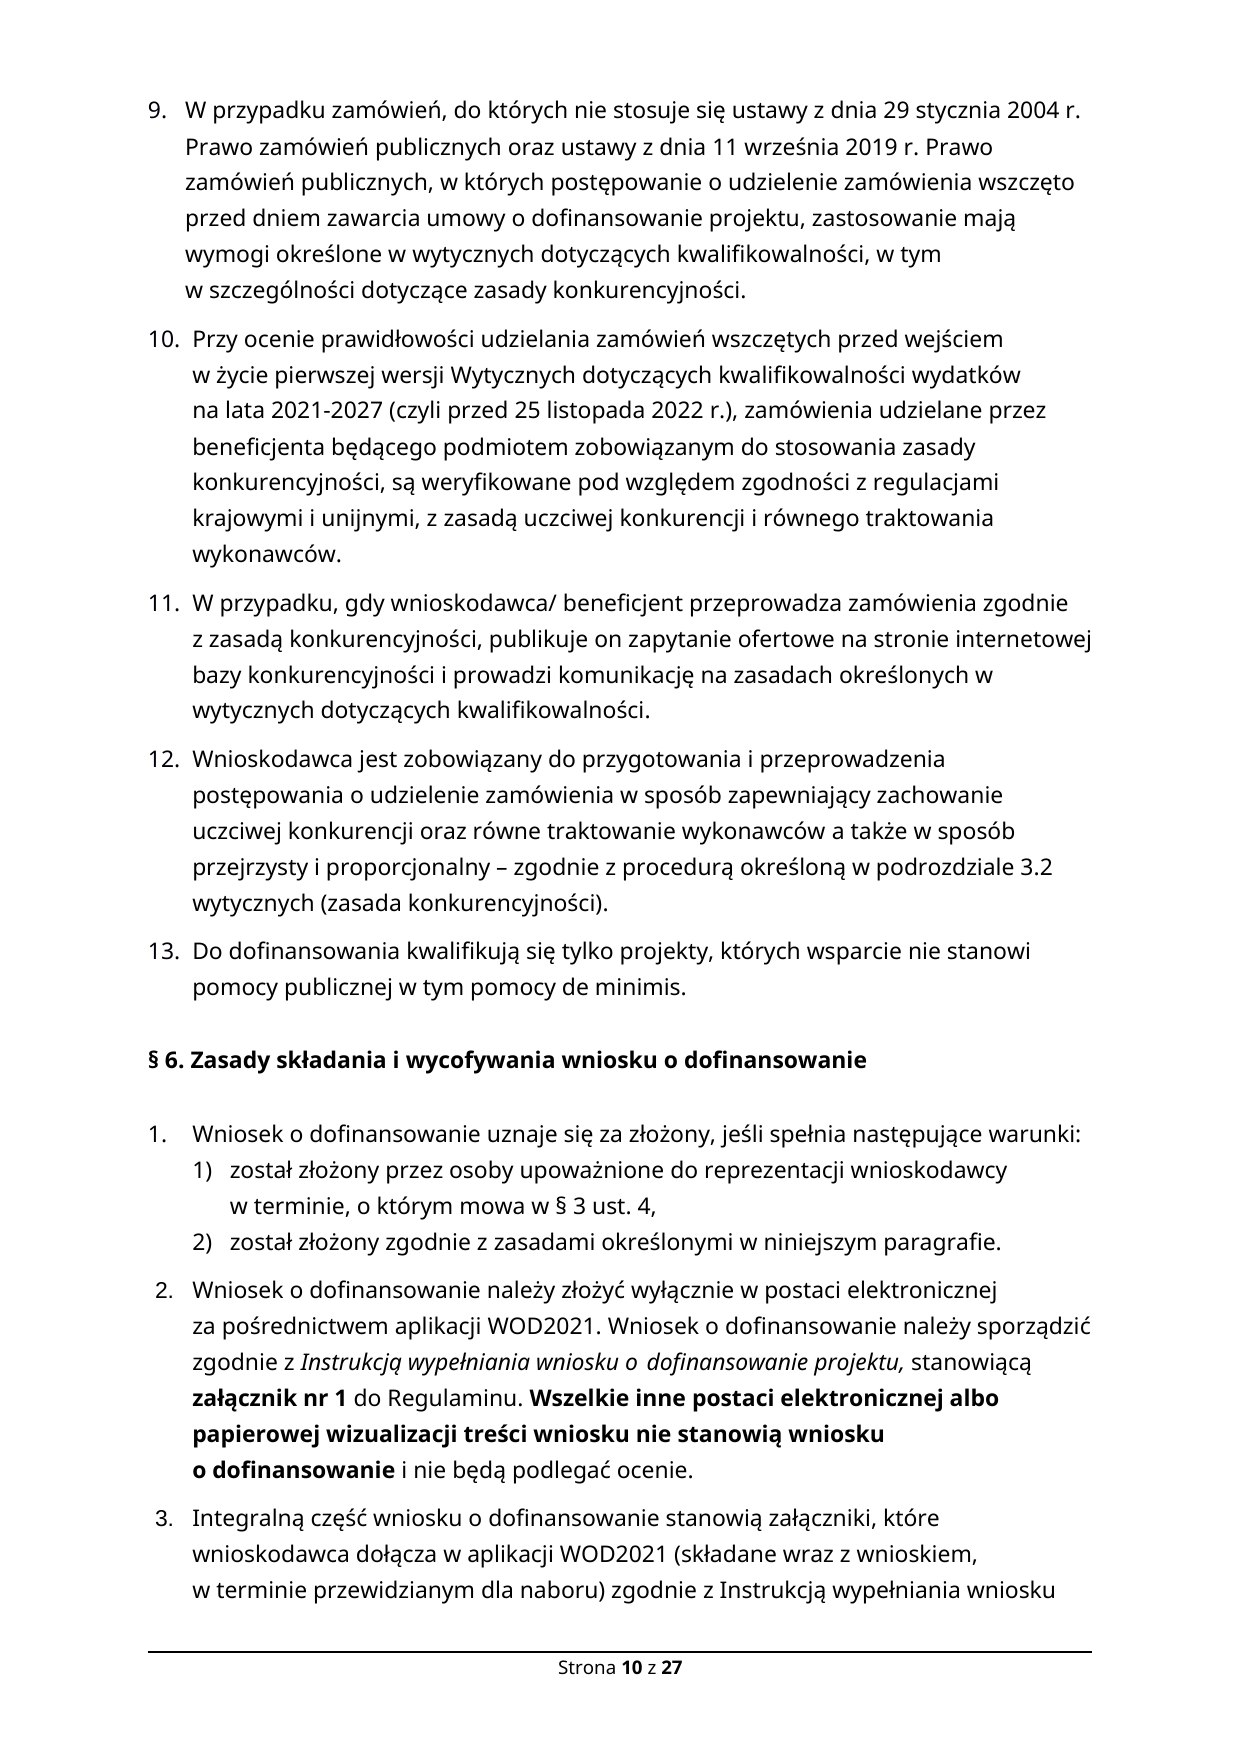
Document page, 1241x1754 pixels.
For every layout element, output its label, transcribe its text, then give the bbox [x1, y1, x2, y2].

list Wniosek o dofinansowanie należy złożyć wyłącznie w postaci elektronicznej za pośrednictwem aplikacji WOD2021. Wniosek o dofinansowanie należy sporządzić zgodnie z Instrukcją wypełniania wniosku o dofinansowanie projektu, stanowiącą załącznik nr 1 do Regulaminu. Wszelkie inne postaci elektronicznej albo papierowej wizualizacji treści wniosku nie stanowią wniosku o dofinansowanie i nie będą podlegać ocenie. [155, 1274, 1092, 1485]
list Wnioskodawca jest zobowiązany do przygotowania i przeprowadzenia postępowania o udzielenie zamówienia w sposób zapewniający zachowanie uczciwej konkurencji oraz równe traktowanie wykonawców a także w sposób przejrzysty i proporcjonalny – zgodnie z procedurą określoną w podrozdziale 3.2 wytycznych (zasada konkurencyjności). [148, 743, 1092, 918]
list został złożony przez osoby upoważnione do reprezentacji wnioskodawcy w terminie, o którym mowa w § 3 ust. 4, [192, 1154, 1092, 1221]
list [155, 1502, 1092, 1605]
subtitle § 6. Zasady składania i wycofywania wniosku o dofinansowanie [148, 1044, 1092, 1076]
list Przy ocenie prawidłowości udzielania zamówień wszczętych przed wejściem w życie pierwszej wersji Wytycznych dotyczących kwalifikowalności wydatków na lata 2021-2027 (czyli przed 25 listopada 2022 r.), zamówienia udzielane przez beneficjenta będącego podmiotem zobowiązanym do stosowania zasady konkurencyjności, są weryfikowane pod względem zgodności z regulacjami krajowymi i unijnymi, z zasadą uczciwej konkurencji i równego traktowania wykonawców. [148, 323, 1092, 569]
list Wniosek o dofinansowanie uznaje się za złożony, jeśli spełnia następujące warunki: [148, 1118, 1092, 1149]
list został złożony zgodnie z zasadami określonymi w niniejszym paragrafie. [192, 1226, 1092, 1257]
list W przypadku zamówień, do których nie stosuje się ustawy z dnia 29 stycznia 2004 r. Prawo zamówień publicznych oraz ustawy z dnia 11 września 2019 r. Prawo zamówień publicznych, w których postępowanie o udzielenie zamówienia wszczęto przed dniem zawarcia umowy o dofinansowanie projektu, zastosowanie mają wymogi określone w wytycznych dotyczących kwalifikowalności, w tym w szczególności dotyczące zasady konkurencyjności. [148, 94, 1092, 305]
list W przypadku, gdy wnioskodawca/ beneficjent przeprowadza zamówienia zgodnie z zasadą konkurencyjności, publikuje on zapytanie ofertowe na stronie internetowej bazy konkurencyjności i prowadzi komunikację na zasadach określonych w wytycznych dotyczących kwalifikowalności. [148, 587, 1092, 726]
list Do dofinansowania kwalifikują się tylko projekty, których wsparcie nie stanowi pomocy publicznej w tym pomocy de minimis. [148, 935, 1092, 1002]
